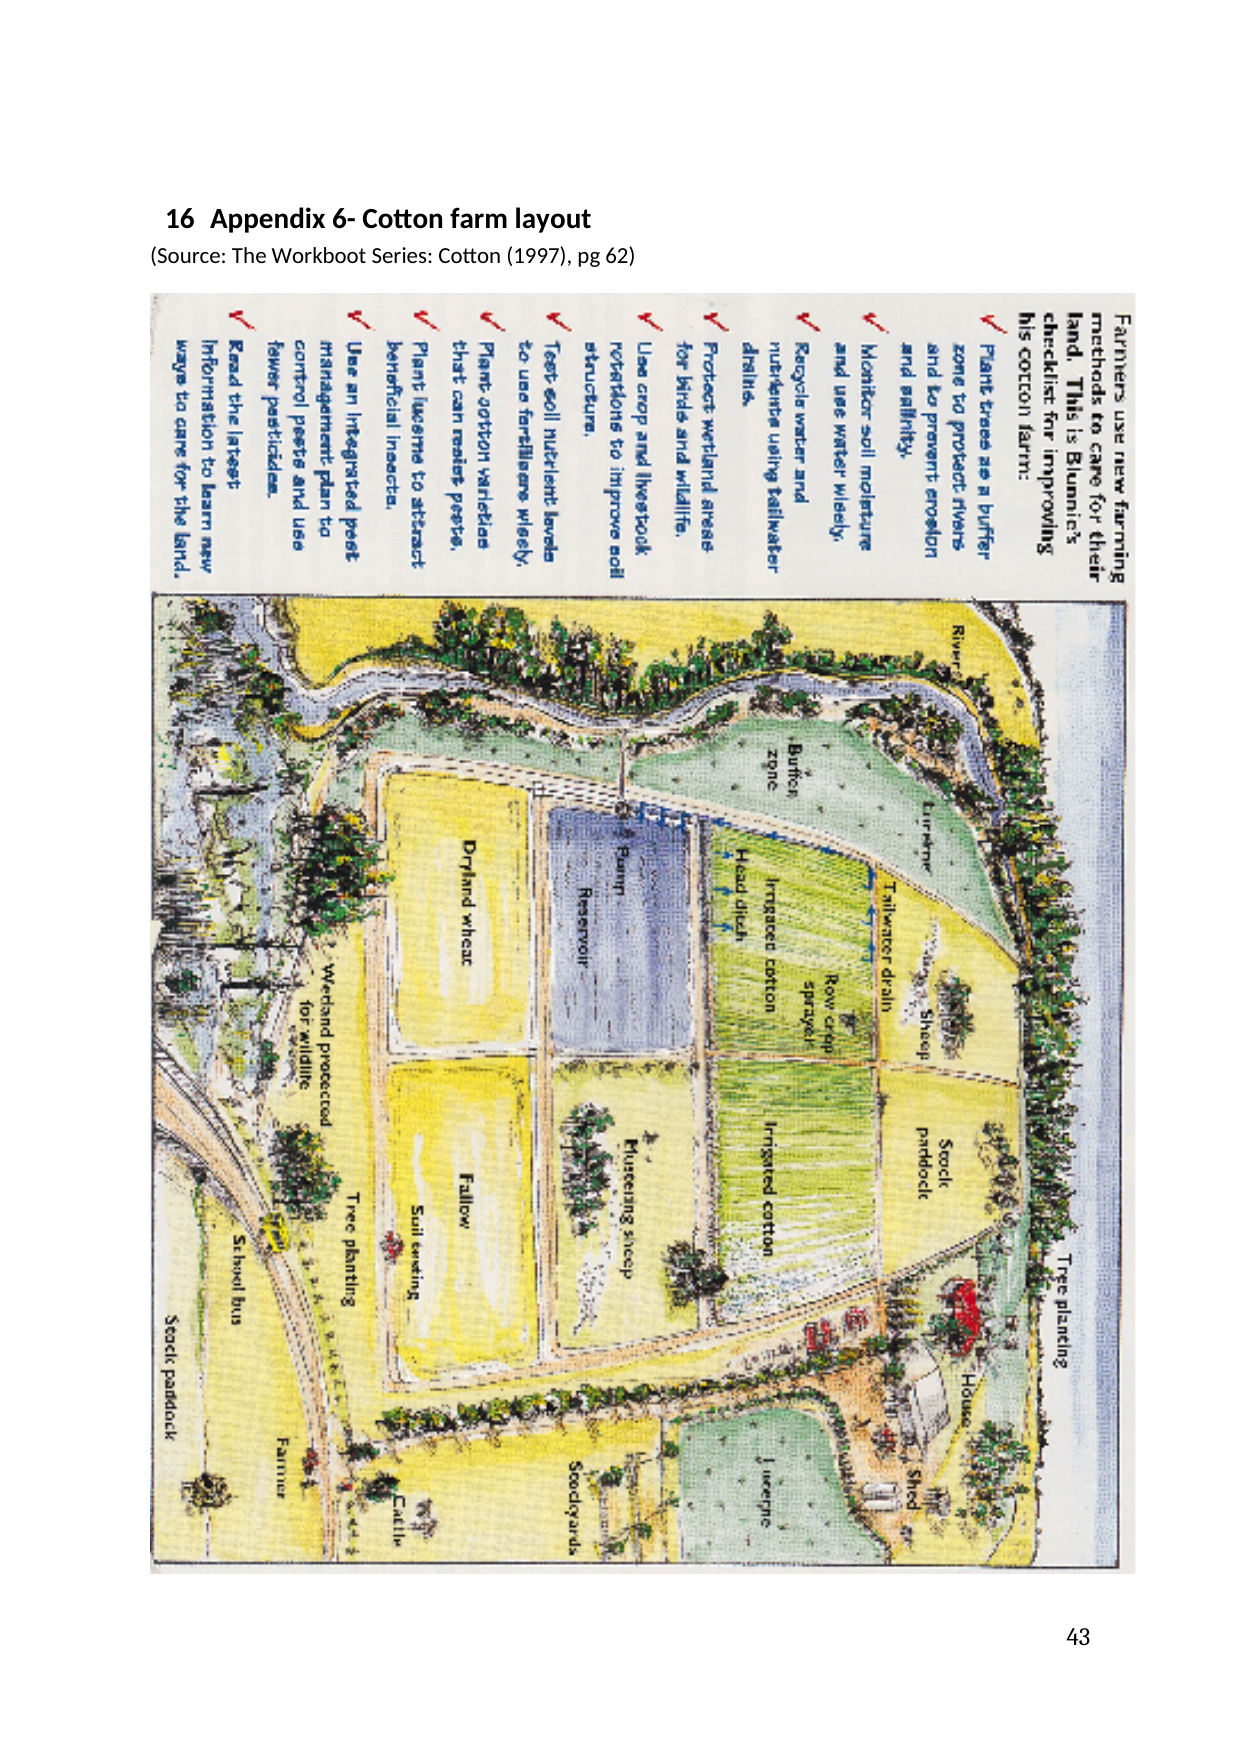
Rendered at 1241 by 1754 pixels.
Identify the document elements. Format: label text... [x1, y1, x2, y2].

picture [150, 293, 1136, 1574]
subtitle Appendix 6- Cotton farm layout [165, 200, 1090, 236]
text (Source: The Workboot Series: Cotton (1997), pg 62) [150, 241, 1090, 269]
